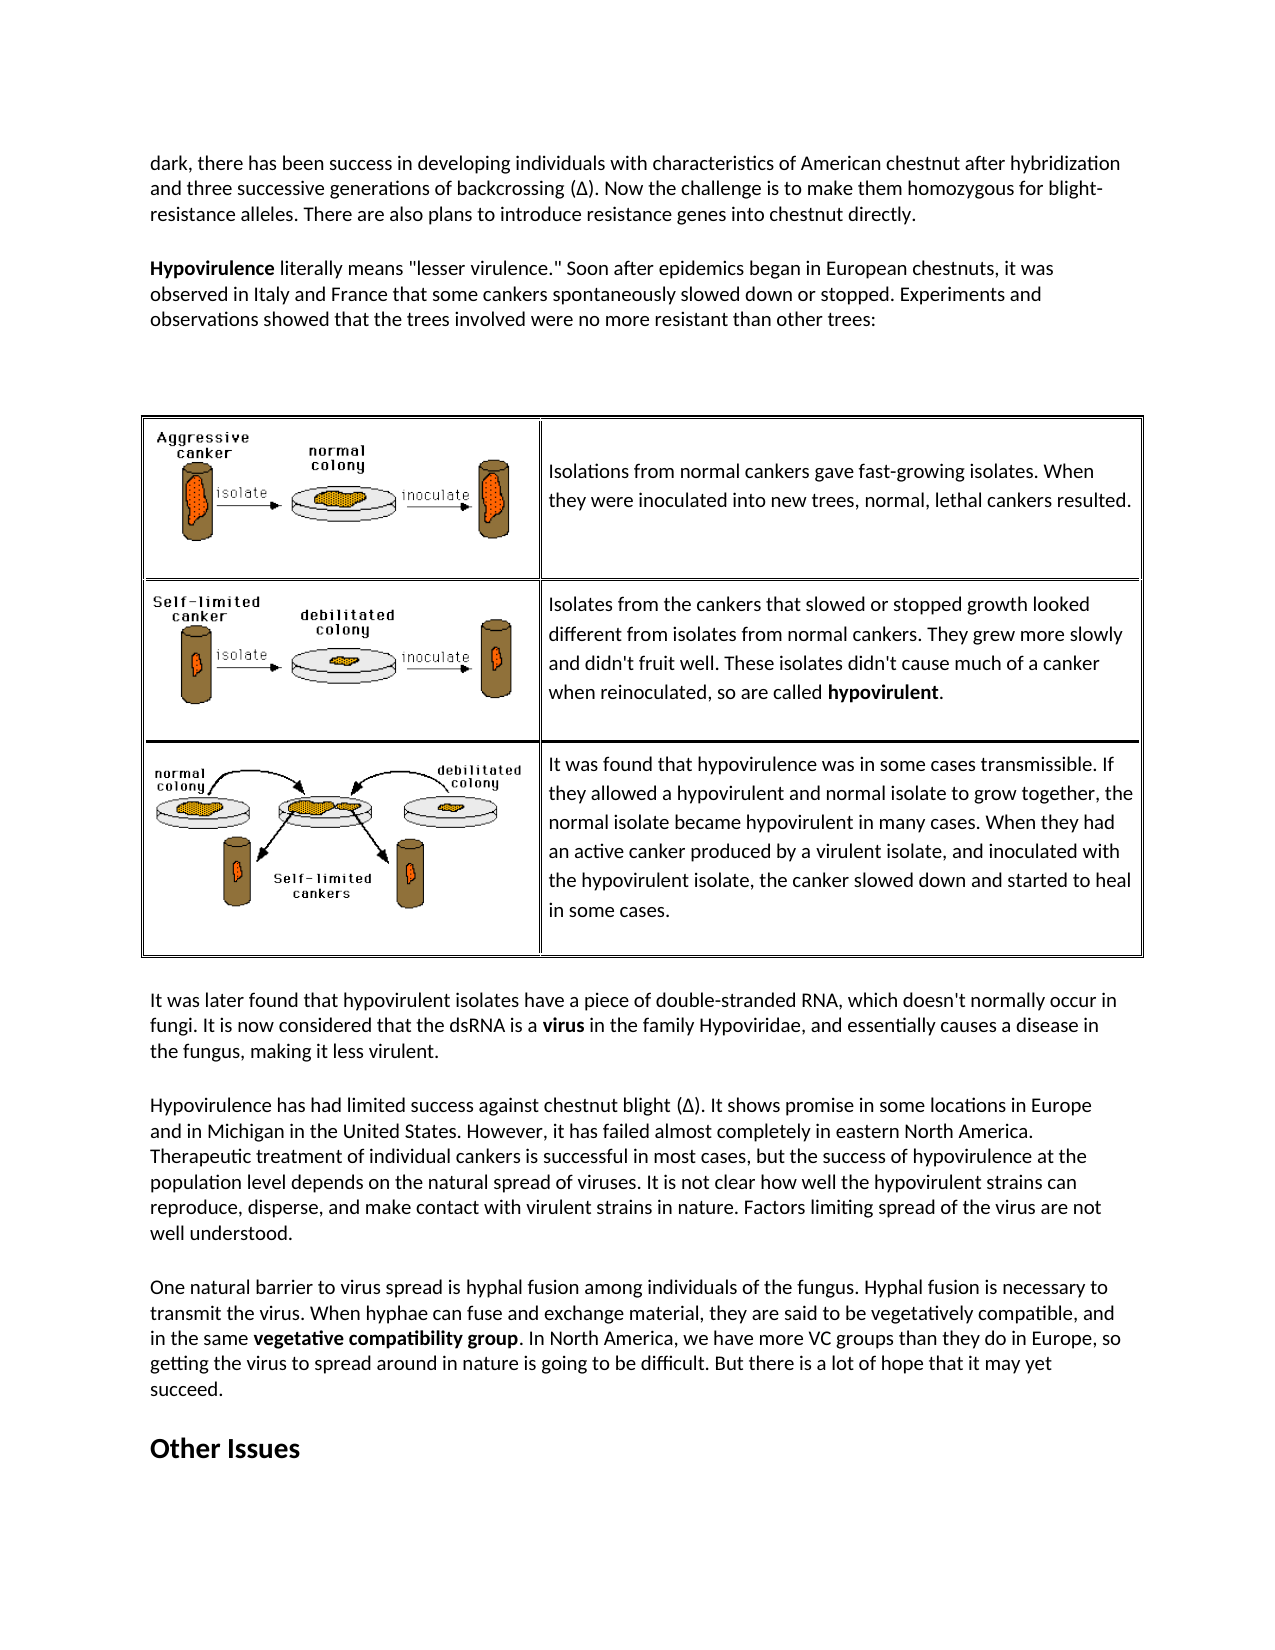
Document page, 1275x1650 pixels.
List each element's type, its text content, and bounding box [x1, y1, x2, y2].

text Hypovirulence has had limited success against chestnut blight (Δ). It shows promise in some locations in Europe and in in the . However, it has failed almost completely in eastern . Therapeutic treatment of individual cankers is successful in most cases, but the success of hypovirulence at the population level depends on the natural spread of viruses. It is not clear how well the hypovirulent strains can reproduce, disperse, and make contact with virulent strains in nature. Factors limiting spread of the virus are not well understood. [150, 1093, 1125, 1245]
table_cell Isolates from the cankers that slowed or stopped growth looked different from isolates from normal cankers. They grew more slowly and didn't fruit well. These isolates didn't cause much of a canker when reinoculated, so are called hypovirulent. [541, 578, 1142, 740]
picture [150, 588, 525, 708]
picture [150, 426, 525, 546]
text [150, 150, 1125, 226]
subtitle Other Issues [150, 1431, 1125, 1466]
table_header [144, 419, 541, 578]
text It was later found that hypovirulent isolates have a piece of double-stranded RNA, which doesn't normally occur in fungi. It is now considered that the dsRNA is a virus in the family Hypoviridae, and essentially causes a disease in the fungus, making it less virulent. [150, 987, 1125, 1063]
table_cell [142, 578, 541, 740]
table_header Isolations from normal cankers gave fast-growing isolates. When they were inoculated into new trees, normal, lethal cankers resulted. [541, 419, 1141, 578]
table_cell It was found that hypovirulence was in some cases transmissible. If they allowed a hypovirulent and normal isolate to grow together, the normal isolate became hypovirulent in many cases. When they had an active canker produced by a virulent isolate, and inoculated with the hypovirulent isolate, the canker slowed down and started to heal in some cases. [541, 740, 1141, 955]
text Hypovirulence literally means "lesser virulence." Soon after epidemics began in European chestnuts, it was observed in and that some cankers spontaneously slowed down or stopped. Experiments and observations showed that the trees involved were no more resistant than other trees: [150, 255, 1125, 332]
picture [150, 760, 525, 914]
table_cell [144, 740, 541, 955]
text One natural barrier to virus spread is hyphal fusion among individuals of the fungus. Hyphal fusion is necessary to transmit the virus. When hyphae can fuse and exchange material, they are said to be vegetatively compatible, and in the same vegetative compatibility group. In North America, we have more VC groups than they do in , so getting the virus to spread around in nature is going to be difficult. But there is a lot of hope that it may yet succeed. [150, 1274, 1125, 1401]
